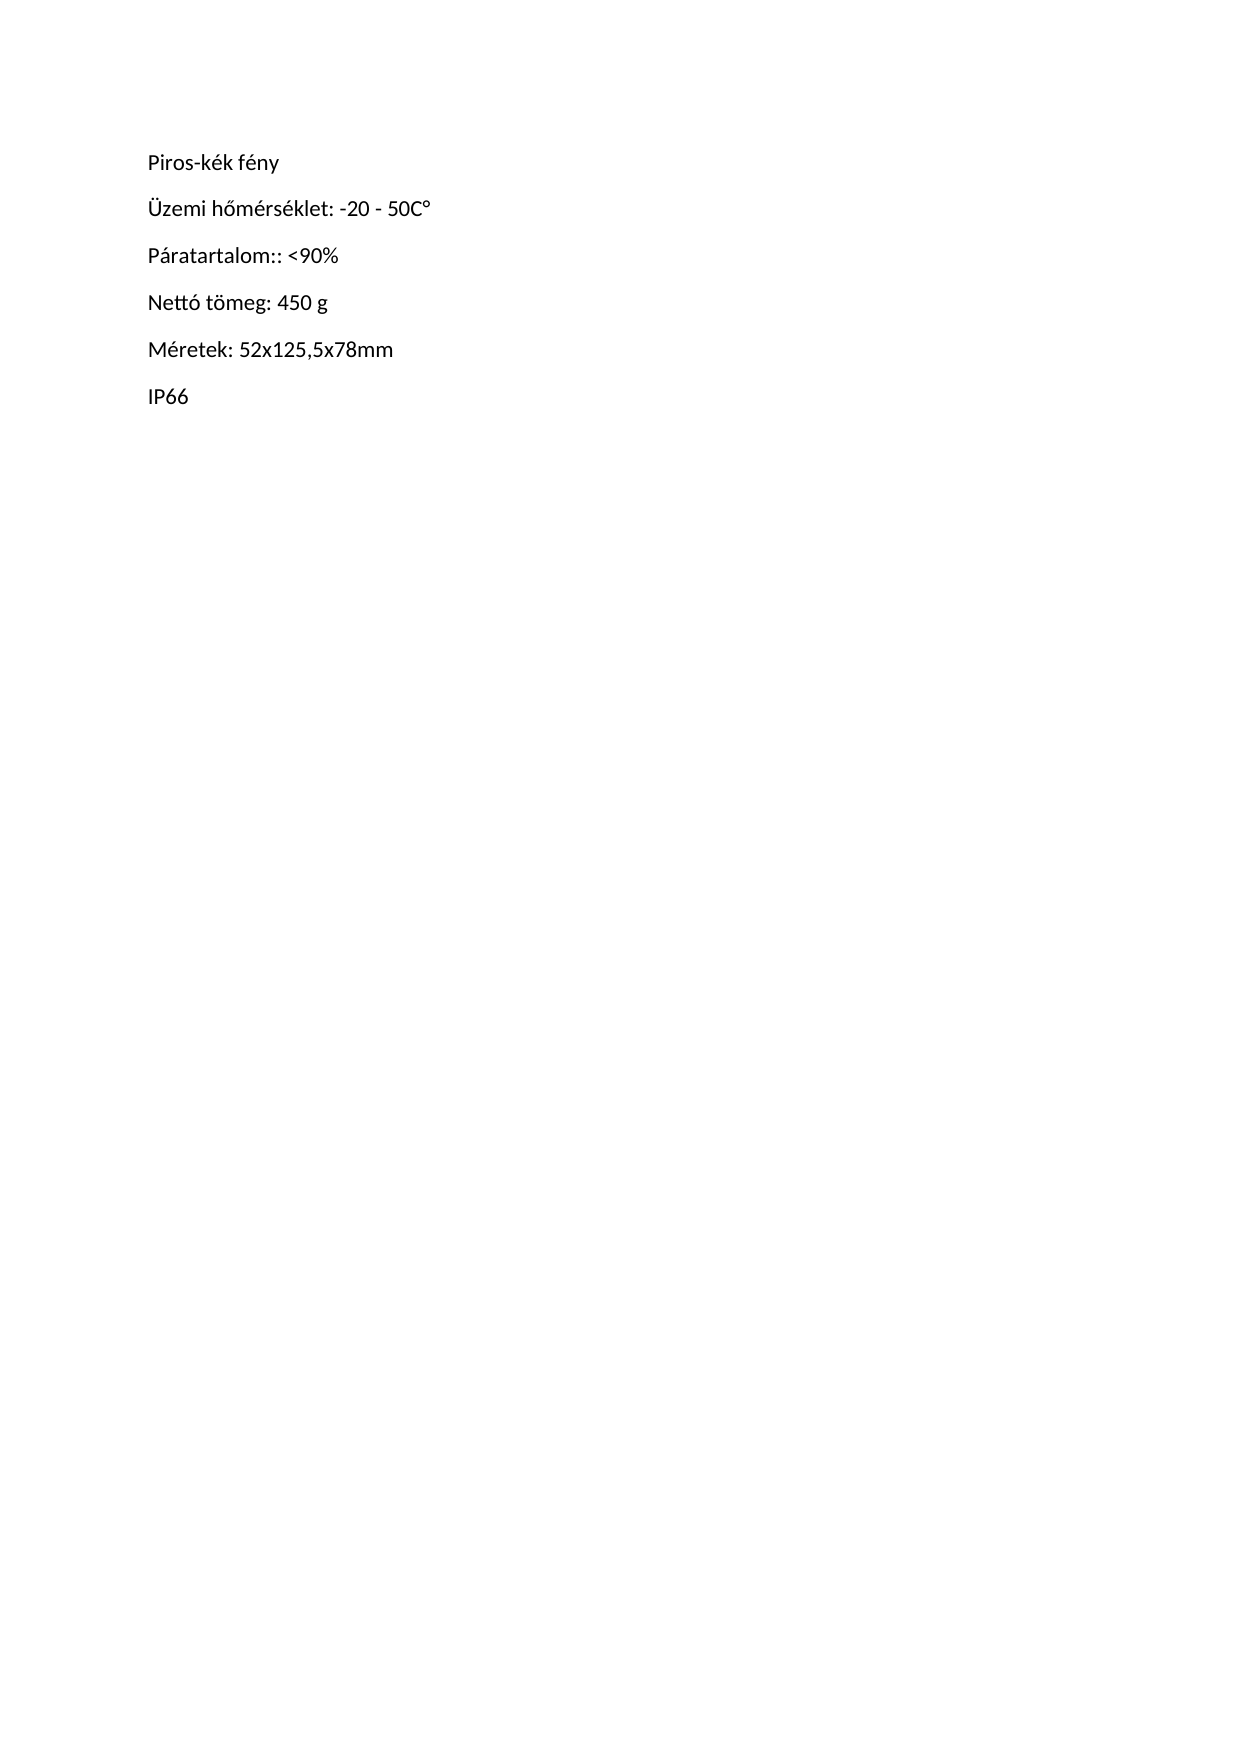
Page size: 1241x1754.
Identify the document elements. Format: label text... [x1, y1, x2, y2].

text Páratartalom:: <90% [148, 241, 1093, 269]
text Piros-kék fény [148, 148, 1093, 176]
text Üzemi hőmérséklet: -20 - 50C° [148, 194, 1093, 222]
text Nettó tömeg: 450 g [148, 288, 1093, 316]
text IP66 [148, 382, 1093, 410]
text Méretek: 52x125,5x78mm [148, 335, 1093, 363]
